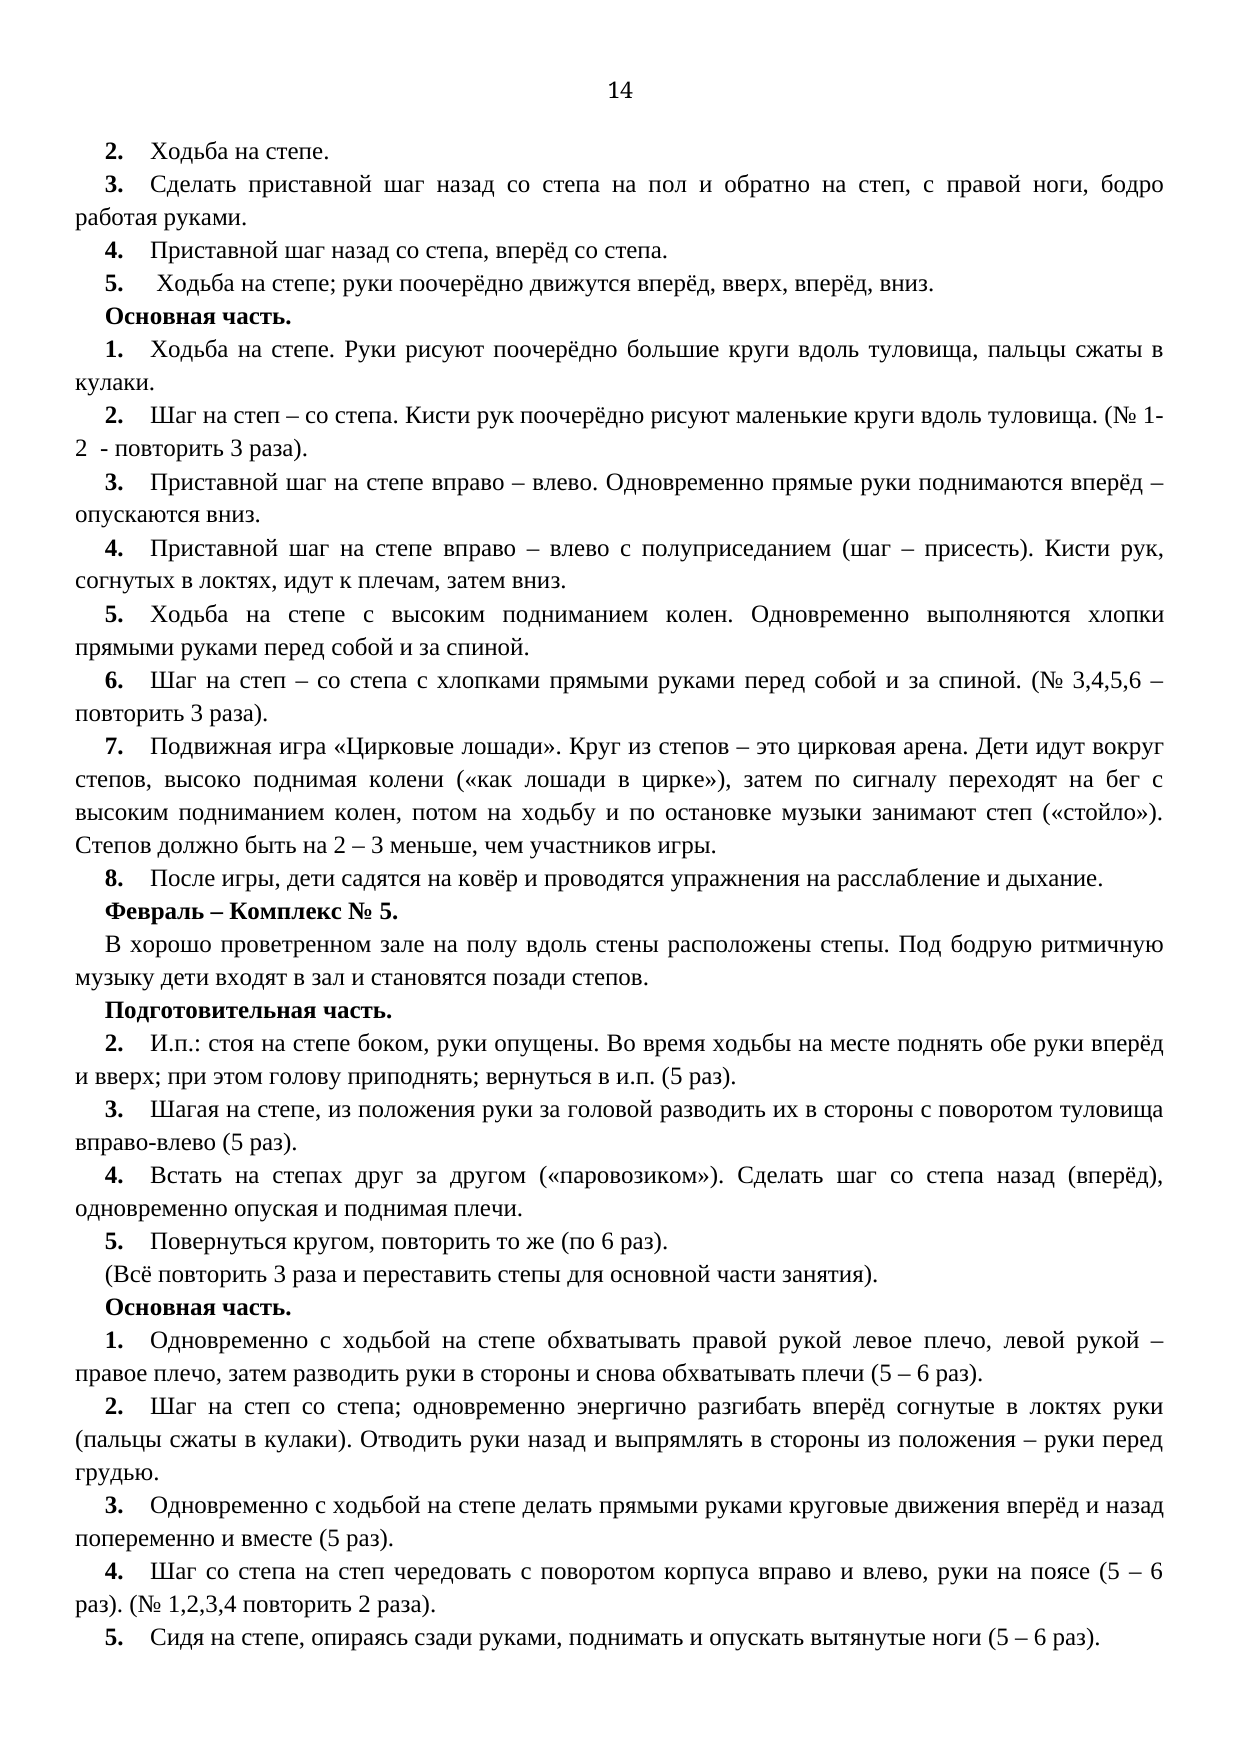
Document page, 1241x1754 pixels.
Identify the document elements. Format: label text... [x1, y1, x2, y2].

text Основная часть. [75, 1292, 1165, 1321]
list Шаг на степ со степа; одновременно энергично разгибать вперёд согнутые в локтях руки (пальцы сжаты в кулаки). Отводить руки назад и выпрямлять в стороны из положения – руки перед грудью. [75, 1391, 1165, 1486]
list Шаг на степ – со степа. Кисти рук поочерёдно рисуют маленькие круги вдоль туловища. (№ 1-2 - повторить 3 раза). [75, 401, 1165, 462]
list И.п.: стоя на степе боком, руки опущены. Во время ходьбы на месте поднять обе руки вперёд и вверх; при этом голову приподнять; вернуться в и.п. (5 раз). [75, 1028, 1165, 1090]
list После игры, дети садятся на ковёр и проводятся упражнения на расслабление и дыхание. [75, 863, 1165, 892]
list Приставной шаг назад со степа, вперёд со степа. [75, 235, 1165, 264]
text Февраль – Комплекс № 5. [75, 896, 1165, 924]
text Подготовительная часть. [75, 995, 1165, 1024]
text Основная часть. [75, 301, 1165, 330]
list Приставной шаг на степе вправо – влево. Одновременно прямые руки поднимаются вперёд – опускаются вниз. [75, 467, 1165, 528]
list Повернуться кругом, повторить то же (по 6 раз). [75, 1226, 1165, 1255]
list Шаг на степ – со степа с хлопками прямыми руками перед собой и за спиной. (№ 3,4,5,6 – повторить 3 раза). [75, 665, 1165, 726]
list Ходьба на степе с высоким подниманием колен. Одновременно выполняются хлопки прямыми руками перед собой и за спиной. [75, 599, 1165, 660]
list Сделать приставной шаг назад со степа на пол и обратно на степ, с правой ноги, бодро работая руками. [75, 169, 1165, 231]
list Ходьба на степе; руки поочерёдно движутся вперёд, вверх, вперёд, вниз. [75, 268, 1165, 297]
list Приставной шаг на степе вправо – влево с полуприседанием (шаг – присесть). Кисти рук, согнутых в локтях, идут к плечам, затем вниз. [75, 533, 1165, 594]
text В хорошо проветренном зале на полу вдоль стены расположены степы. Под бодрую ритмичную музыку дети входят в зал и становятся позади степов. [75, 929, 1165, 991]
list Шагая на степе, из положения руки за головой разводить их в стороны с поворотом туловища вправо-влево (5 раз). [75, 1094, 1165, 1156]
list Шаг со степа на степ чередовать с поворотом корпуса вправо и влево, руки на поясе (5 – 6 раз). (№ 1,2,3,4 повторить 2 раза). [75, 1556, 1165, 1618]
list Ходьба на степе. [75, 136, 1165, 165]
list Ходьба на степе. Руки рисуют поочерёдно большие круги вдоль туловища, пальцы сжаты в кулаки. [75, 334, 1165, 396]
list Встать на степах друг за другом («паровозиком»). Сделать шаг со степа назад (вперёд), одновременно опуская и поднимая плечи. [75, 1160, 1165, 1222]
list Одновременно с ходьбой на степе обхватывать правой рукой левое плечо, левой рукой – правое плечо, затем разводить руки в стороны и снова обхватывать плечи (5 – 6 раз). [75, 1325, 1165, 1387]
list Сидя на степе, опираясь сзади руками, поднимать и опускать вытянутые ноги (5 – 6 раз). [75, 1622, 1165, 1651]
text (Всё повторить 3 раза и переставить степы для основной части занятия). [75, 1259, 1165, 1288]
list Подвижная игра «Цирковые лошади». Круг из степов – это цирковая арена. Дети идут вокруг степов, высоко поднимая колени («как лошади в цирке»), затем по сигналу переходят на бег с высоким подниманием колен, потом на ходьбу и по остановке музыки занимают степ («стойло»). Степов должно быть на 2 – 3 меньше, чем участников игры. [75, 731, 1165, 858]
list Одновременно с ходьбой на степе делать прямыми руками круговые движения вперёд и назад попеременно и вместе (5 раз). [75, 1490, 1165, 1552]
